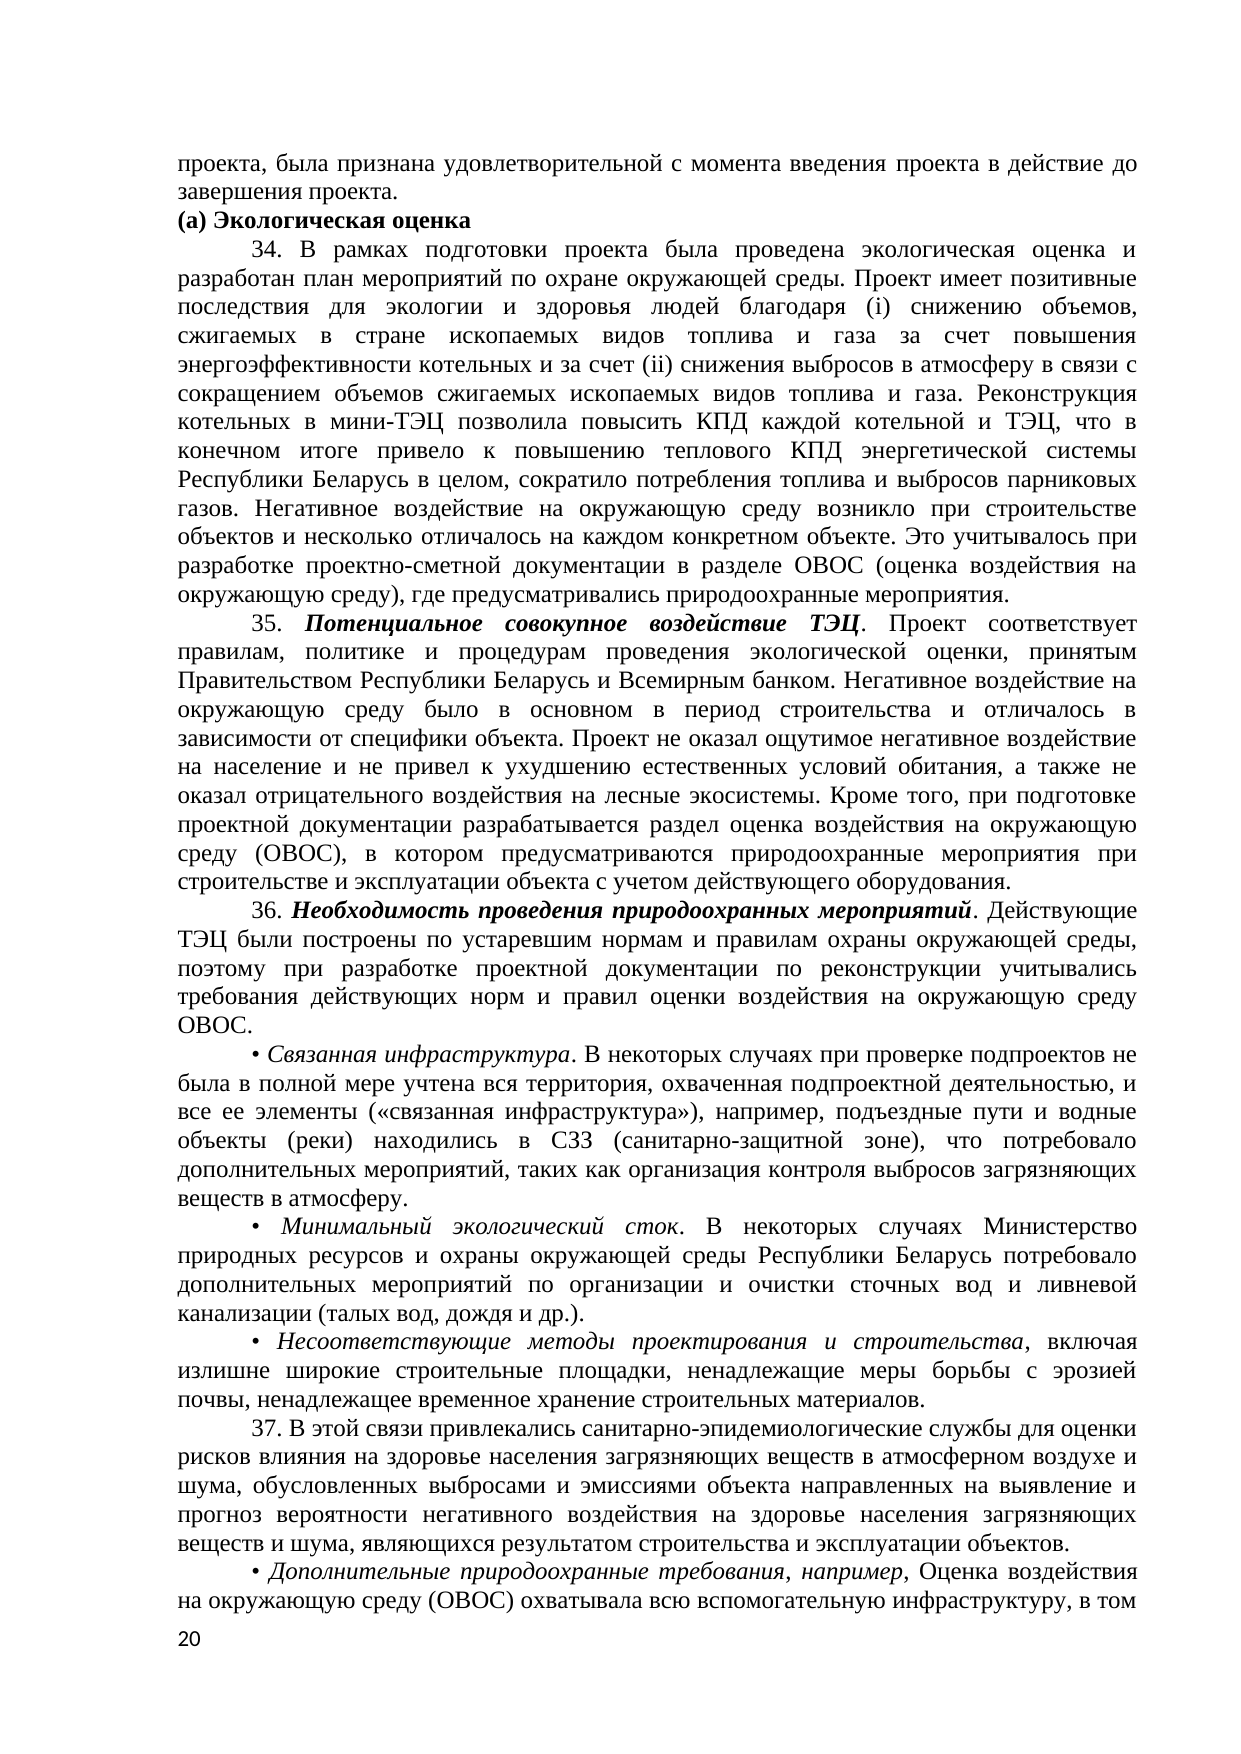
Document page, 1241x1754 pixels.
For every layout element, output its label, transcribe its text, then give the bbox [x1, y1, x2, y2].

text 35. Потенциальное совокупное воздействие ТЭЦ. Проект соответствует правилам, политике и процедурам проведения экологической оценки, принятым Правительством Республики Беларусь и Всемирным банком. Негативное воздействие на окружающую среду было в основном в период строительства и отличалось в зависимости от специфики объекта. Проект не оказал ощутимое негативное воздействие на население и не привел к ухудшению естественных условий обитания, а также не оказал отрицательного воздействия на лесные экосистемы. Кроме того, при подготовке проектной документации разрабатывается раздел оценка воздействия на окружающую среду (ОВОС), в котором предусматриваются природоохранные мероприятия при строительстве и эксплуатации объекта с учетом действующего оборудования. [177, 608, 1138, 895]
text • Минимальный экологический сток. В некоторых случаях Министерство природных ресурсов и охраны окружающей среды Республики Беларусь потребовало дополнительных мероприятий по организации и очистки сточных вод и ливневой канализации (талых вод, дождя и др.). [177, 1211, 1138, 1326]
text 36. Необходимость проведения природоохранных мероприятий. Действующие ТЭЦ были построены по устаревшим нормам и правилам охраны окружающей среды, поэтому при разработке проектной документации по реконструкции учитывались требования действующих норм и правил оценки воздействия на окружающую среду ОВОС. [177, 895, 1138, 1039]
text 34. В рамках подготовки проекта была проведена экологическая оценка и разработан план мероприятий по охране окружающей среды. Проект имеет позитивные последствия для экологии и здоровья людей благодаря (i) снижению объемов, сжигаемых в стране ископаемых видов топлива и газа за счет повышения энергоэффективности котельных и за счет (ii) снижения выбросов в атмосферу в связи с сокращением объемов сжигаемых ископаемых видов топлива и газа. Реконструкция котельных в мини-ТЭЦ позволила повысить КПД каждой котельной и ТЭЦ, что в конечном итоге привело к повышению теплового КПД энергетической системы Республики Беларусь в целом, сократило потребления топлива и выбросов парниковых газов. Негативное воздействие на окружающую среду возникло при строительстве объектов и несколько отличалось на каждом конкретном объекте. Это учитывалось при разработке проектно-сметной документации в разделе ОВОС (оценка воздействия на окружающую среду), где предусматривались природоохранные мероприятия. [177, 234, 1138, 608]
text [177, 148, 1138, 205]
text • Несоответствующие методы проектирования и строительства, включая излишне широкие строительные площадки, ненадлежащие меры борьбы с эрозией почвы, ненадлежащее временное хранение строительных материалов. [177, 1326, 1138, 1413]
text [177, 1556, 1138, 1614]
text 37. В этой связи привлекались санитарно-эпидемиологические службы для оценки рисков влияния на здоровье населения загрязняющих веществ в атмосферном воздухе и шума, обусловленных выбросами и эмиссиями объекта направленных на выявление и прогноз вероятности негативного воздействия на здоровье населения загрязняющих веществ и шума, являющихся результатом строительства и эксплуатации объектов. [177, 1413, 1138, 1556]
text (a) Экологическая оценка [177, 205, 1138, 234]
text • Связанная инфраструктура. В некоторых случаях при проверке подпроектов не была в полной мере учтена вся территория, охваченная подпроектной деятельностью, и все ее элементы («связанная инфраструктура»), например, подъездные пути и водные объекты (реки) находились в СЗЗ (санитарно-защитной зоне), что потребовало дополнительных мероприятий, таких как организация контроля выбросов загрязняющих веществ в атмосферу. [177, 1039, 1138, 1211]
